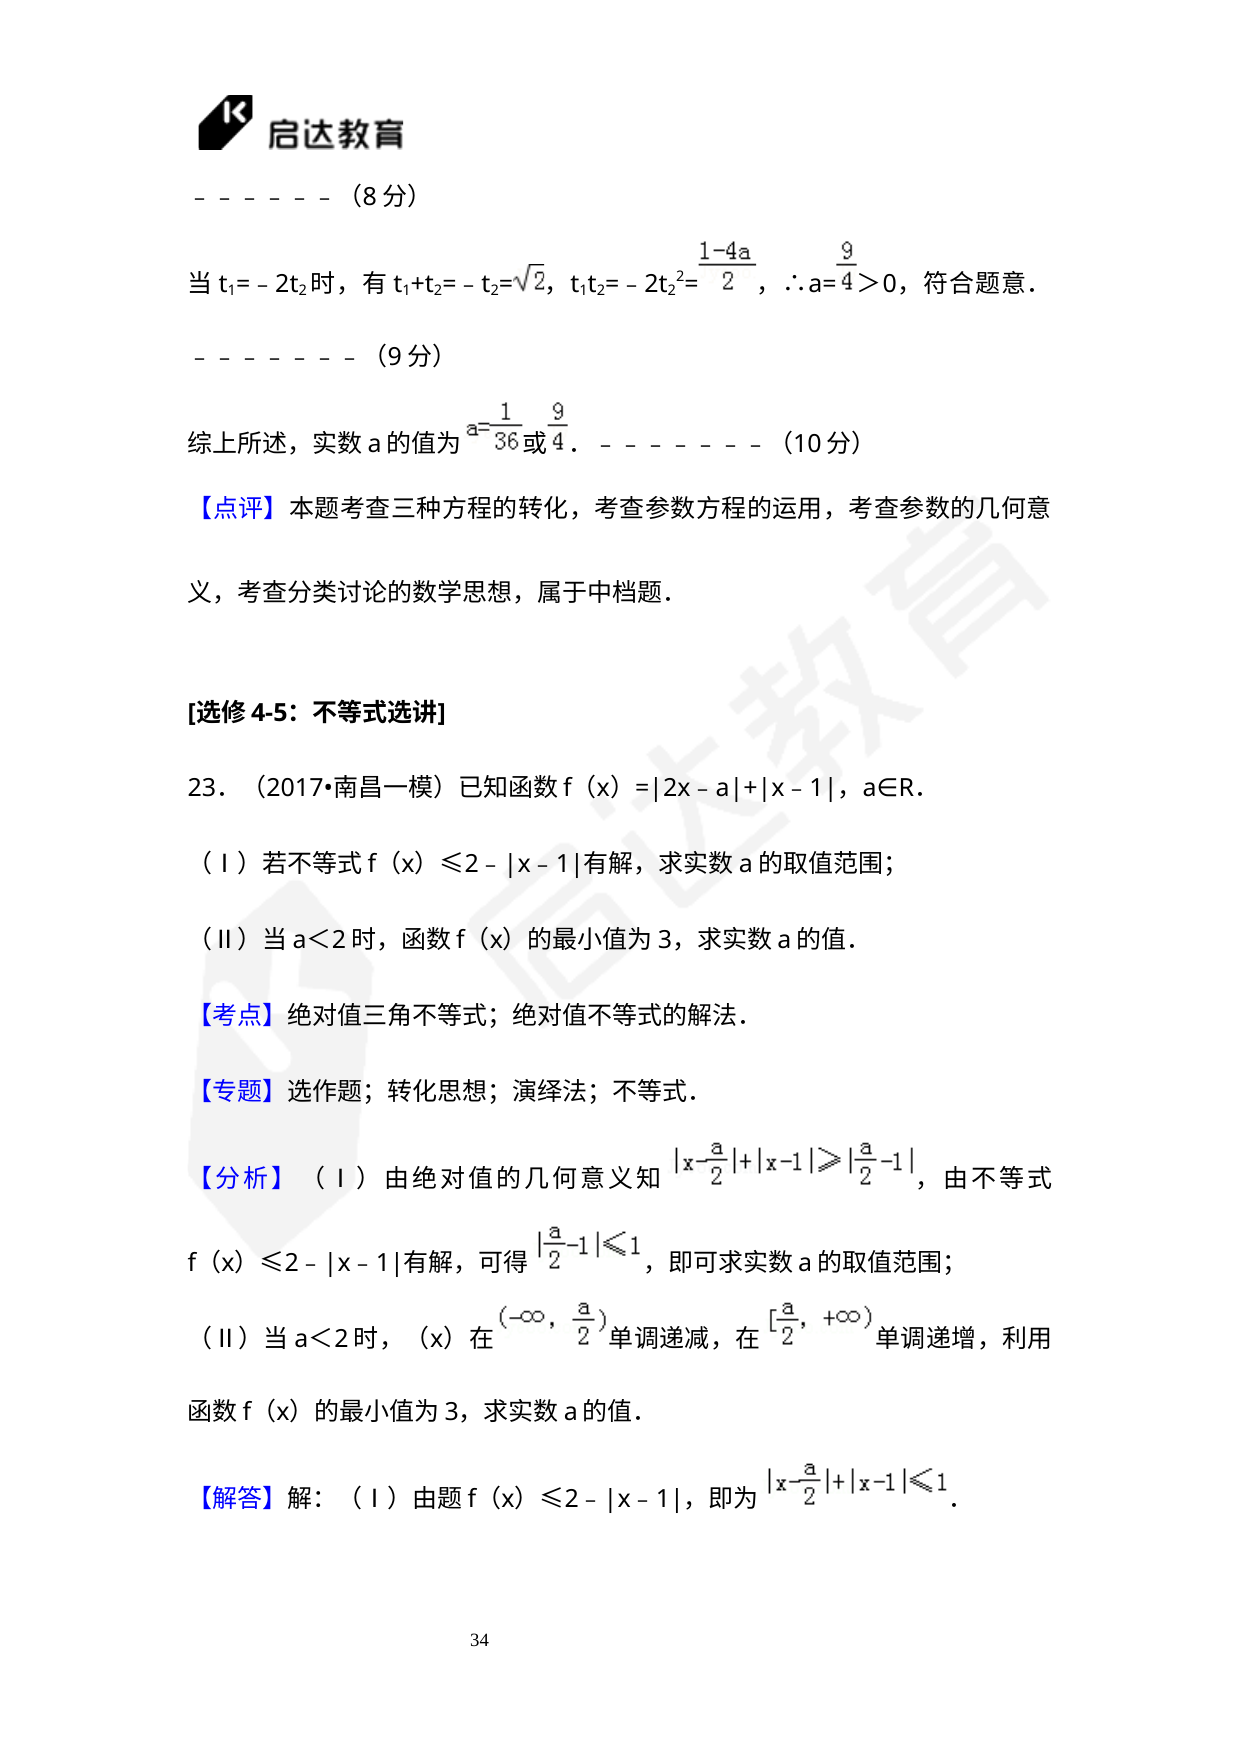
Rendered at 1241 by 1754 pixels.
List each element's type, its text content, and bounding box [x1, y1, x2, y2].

text 【点评】本题考查三种方程的转化，考查参数方程的运用，考查参数的几何意义，考查分类讨论的数学思想，属于中档题． [187, 474, 1053, 623]
picture [761, 1292, 876, 1348]
text ∴当t1=2t2时，有t1+t2=3t2=，t1t2=2t22=，∴a=＞0，符合题意．﹣﹣﹣﹣﹣﹣﹣（8分） [187, 162, 1053, 227]
picture [198, 95, 404, 150]
text 当t1=﹣2t2时，有t1+t2=﹣t2=，t1t2=﹣2t22=，∴a=＞0，符合题意．﹣﹣﹣﹣﹣﹣﹣（9分） [187, 238, 1053, 387]
text （Ⅰ）若不等式f（x）≤2﹣|x﹣1|有解，求实数a的取值范围； [187, 829, 1053, 894]
text 【解答】解：（Ⅰ）由题f（x）≤2﹣|x﹣1|，即为． [187, 1453, 1053, 1518]
picture [513, 264, 545, 293]
text 【专题】选作题；转化思想；演绎法；不等式． [187, 1057, 1053, 1122]
text （Ⅱ）当a＜2时，（x）在单调递减，在单调递增，利用函数f（x）的最小值为3，求实数a的值． [187, 1293, 1053, 1442]
picture [665, 1132, 916, 1188]
text 【分析】（Ⅰ）由绝对值的几何意义知，由不等式f（x）≤2﹣|x﹣1|有解，可得，即可求实数a的取值范围； [187, 1133, 1053, 1282]
text （Ⅱ）当a＜2时，函数f（x）的最小值为3，求实数a的值． [187, 905, 1053, 970]
picture [758, 1453, 948, 1508]
picture [528, 1217, 643, 1272]
picture [698, 237, 757, 293]
picture [836, 237, 857, 293]
text 【考点】绝对值三角不等式；绝对值不等式的解法． [187, 981, 1053, 1046]
text 综上所述，实数a的值为或．﹣﹣﹣﹣﹣﹣﹣（10分） [187, 398, 1053, 463]
text [选修4-5：不等式选讲] [187, 678, 1053, 743]
picture [494, 1292, 609, 1348]
picture [461, 398, 523, 453]
picture [547, 398, 568, 453]
text 23．（2017•南昌一模）已知函数f（x）=|2x﹣a|+|x﹣1|，a∈R． [187, 753, 1053, 818]
